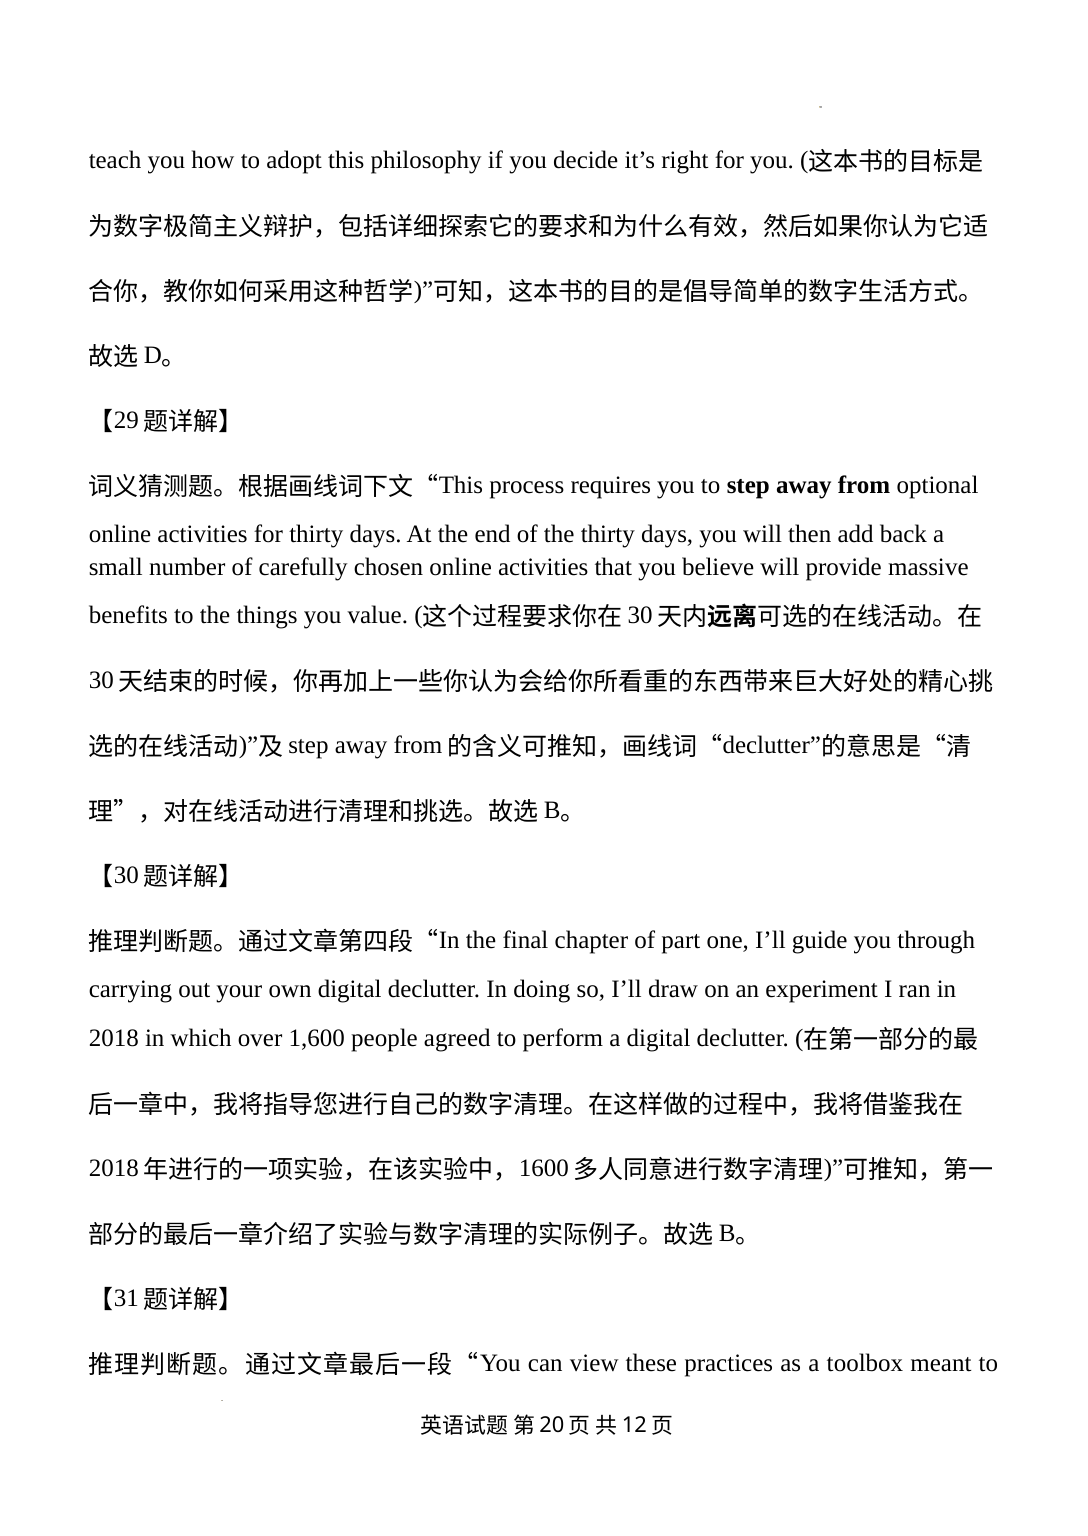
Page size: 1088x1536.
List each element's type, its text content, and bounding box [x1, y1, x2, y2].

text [88, 127, 999, 387]
text 推理判断题。通过文章第四段“In the final chapter of part one, I’ll guide you through carrying out your own digital declutter. In doing so, I’ll draw on an experiment I ran in 2018 in which over 1,600 people agreed to perform a digital declutter. (在第一部分的最后一章中，我将指导您进行自己的数字清理。在这样做的过程中，我将借鉴我在2018年进行的一项实验，在该实验中，1600多人同意进行数字清理)”可推知，第一部分的最后一章介绍了实验与数字清理的实际例子。故选B。 [88, 907, 999, 1265]
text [88, 1330, 999, 1395]
text 【30题详解】 [88, 842, 999, 907]
text 【31题详解】 [88, 1265, 999, 1330]
text 词义猜测题。根据画线词下文“This process requires you to step away from optional online activities for thirty days. At the end of the thirty days, you will then add back a small number of carefully chosen online activities that you believe will provide massive benefits to the things you value. (这个过程要求你在30天内远离可选的在线活动。在30天结束的时候，你再加上一些你认为会给你所看重的东西带来巨大好处的精心挑选的在线活动)”及step away from的含义可推知，画线词“declutter”的意思是“清理”，对在线活动进行清理和挑选。故选B。 [88, 452, 999, 842]
text 【29题详解】 [88, 387, 999, 452]
